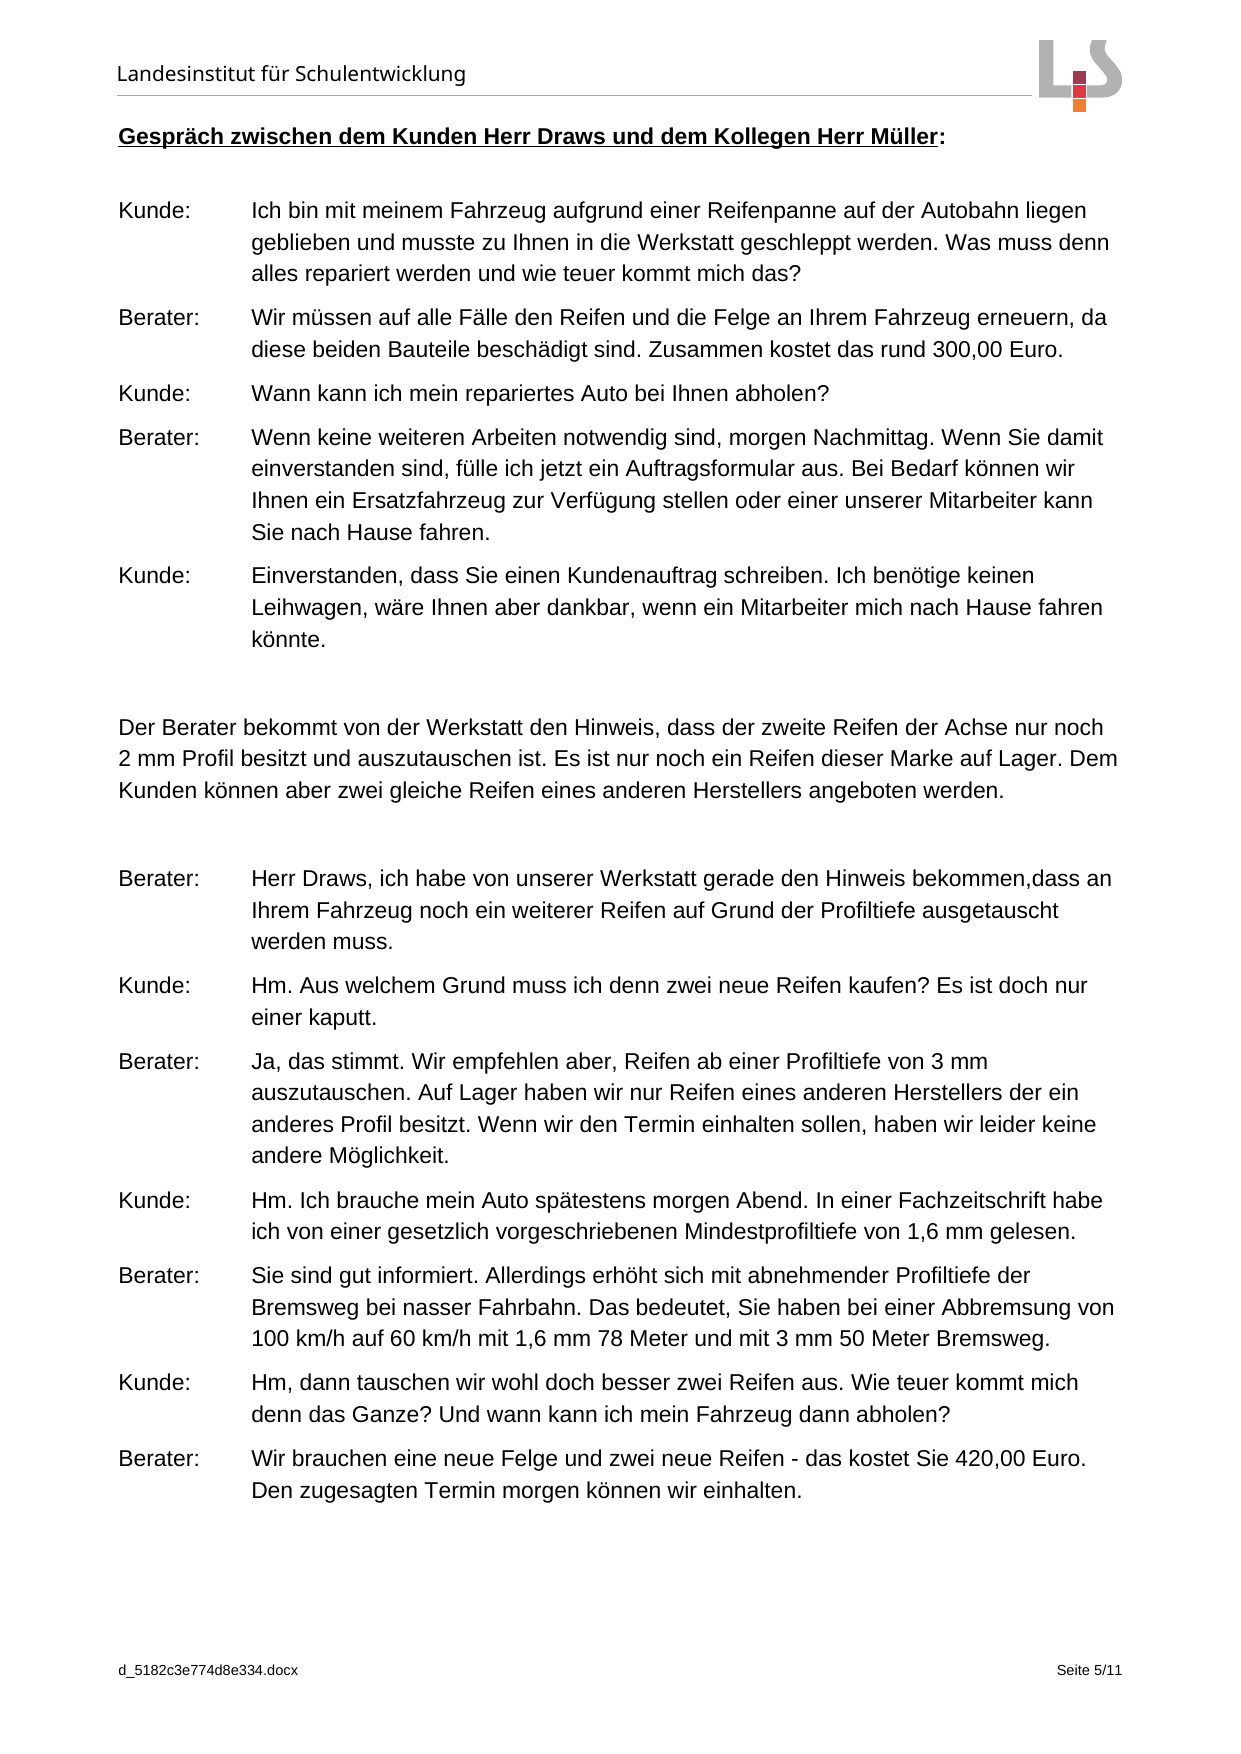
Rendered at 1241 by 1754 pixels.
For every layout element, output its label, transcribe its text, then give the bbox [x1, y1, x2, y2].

text Kunde: Einverstanden, dass Sie einen Kundenauftrag schreiben. Ich benötige keinen Leihwagen, wäre Ihnen aber dankbar, wenn ein Mitarbeiter mich nach Hause fahren könnte. [118, 562, 1122, 652]
text Kunde: Wann kann ich mein repariertes Auto bei Ihnen abholen? [118, 380, 1122, 406]
text Berater: Wenn keine weiteren Arbeiten notwendig sind, morgen Nachmittag. Wenn Sie damit einverstanden sind, fülle ich jetzt ein Auftragsformular aus. Bei Bedarf können wir Ihnen ein Ersatzfahrzeug zur Verfügung stellen oder einer unserer Mitarbeiter kann Sie nach Hause fahren. [118, 424, 1122, 545]
text Der Berater bekommt von der Werkstatt den Hinweis, dass der zweite Reifen der Achse nur noch 2 mm Profil besitzt und auszutauschen ist. Es ist nur noch ein Reifen dieser Marke auf Lager. Dem Kunden können aber zwei gleiche Reifen eines anderen Herstellers angeboten werden. [118, 714, 1122, 803]
text Berater: Wir brauchen eine neue Felge und zwei neue Reifen - das kostet Sie 420,00 Euro. Den zugesagten Termin morgen können wir einhalten. [118, 1445, 1122, 1503]
text Berater: Sie sind gut informiert. Allerdings erhöht sich mit abnehmender Profiltiefe der Bremsweg bei nasser Fahrbahn. Das bedeutet, Sie haben bei einer Abbremsung von 100 km/h auf 60 km/h mit 1,6 mm 78 Meter und mit 3 mm 50 Meter Bremsweg. [118, 1262, 1122, 1352]
text Berater: Herr Draws, ich habe von unserer Werkstatt gerade den Hinweis bekommen,dass an Ihrem Fahrzeug noch ein weiterer Reifen auf Grund der Profiltiefe ausgetauscht werden muss. [118, 865, 1122, 954]
text Kunde: Hm. Aus welchem Grund muss ich denn zwei neue Reifen kaufen? Es ist doch nur einer kaputt. [118, 972, 1122, 1030]
text Berater: Ja, das stimmt. Wir empfehlen aber, Reifen ab einer Profiltiefe von 3 mm auszutauschen. Auf Lager haben wir nur Reifen eines anderen Herstellers der ein anderes Profil besitzt. Wenn wir den Termin einhalten sollen, haben wir leider keine andere Möglichkeit. [118, 1048, 1122, 1169]
text Gespräch zwischen dem Kunden Herr Draws und dem Kollegen Herr Müller: [118, 118, 1122, 151]
text Kunde: Hm, dann tauschen wir wohl doch besser zwei Reifen aus. Wie teuer kommt mich denn das Ganze? Und wann kann ich mein Fahrzeug dann abholen? [118, 1369, 1122, 1427]
text Berater: Wir müssen auf alle Fälle den Reifen und die Felge an Ihrem Fahrzeug erneuern, da diese beiden Bauteile beschädigt sind. Zusammen kostet das rund 300,00 Euro. [118, 304, 1122, 362]
text Kunde: Ich bin mit meinem Fahrzeug aufgrund einer Reifenpanne auf der Autobahn liegen geblieben und musste zu Ihnen in die Werkstatt geschleppt werden. Was muss denn alles repariert werden und wie teuer kommt mich das? [118, 197, 1122, 286]
text Kunde: Hm. Ich brauche mein Auto spätestens morgen Abend. In einer Fachzeitschrift habe ich von einer gesetzlich vorgeschriebenen Mindestprofiltiefe von 1,6 mm gelesen. [118, 1187, 1122, 1244]
